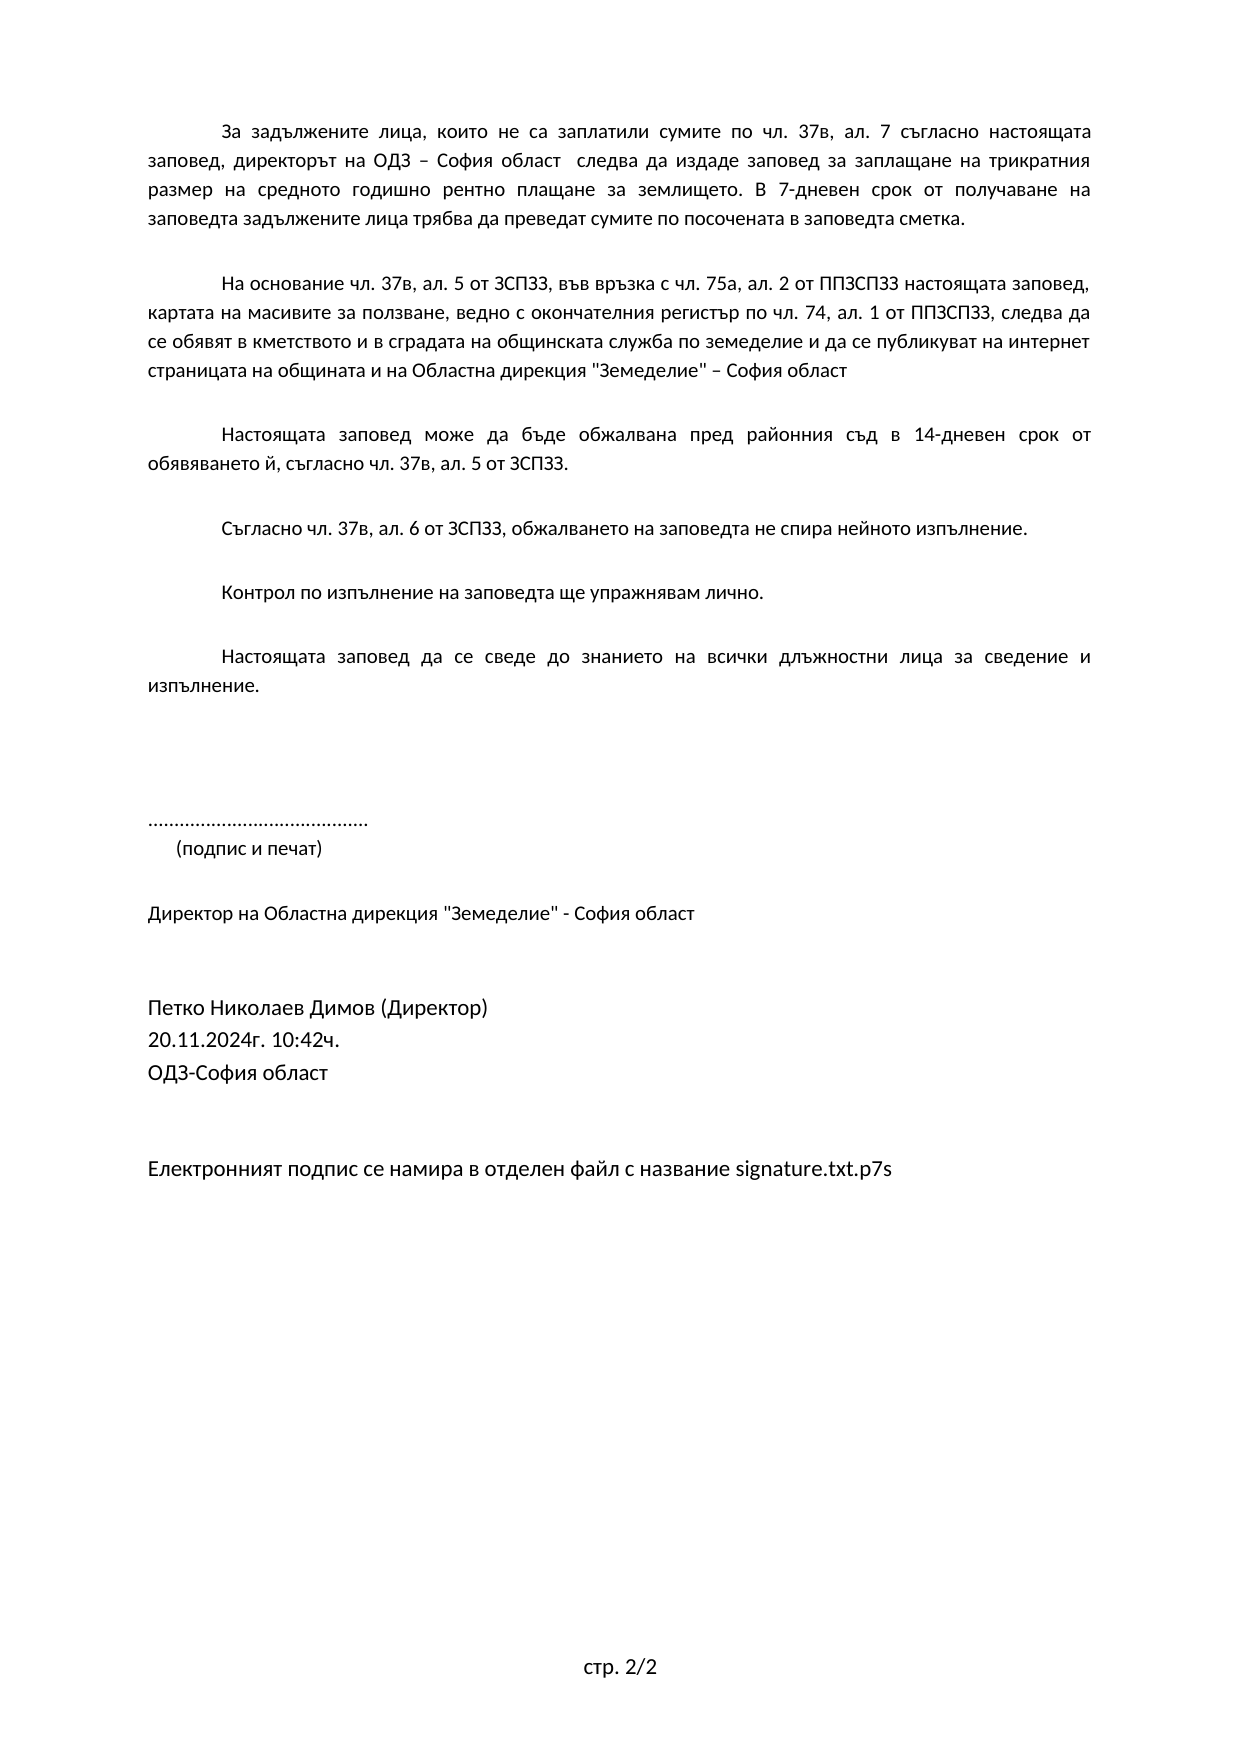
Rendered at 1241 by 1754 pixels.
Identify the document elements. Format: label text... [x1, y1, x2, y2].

text За задължените лица, които не са заплатили сумите по чл. 37в, ал. 7 съгласно настоящата заповед, директорът на ОДЗ – София област следва да издаде заповед за заплащане на трикратния размер на средното годишно рентно плащане за землището. В 7-дневен срок от получаване на заповедта задължените лица трябва да преведат сумите по посочената в заповедта сметка. [148, 118, 1092, 231]
text Съгласно чл. 37в, ал. 6 от ЗСПЗЗ, обжалването на заповедта не спира нейното изпълнение. [148, 515, 1092, 540]
text Петко Николаев Димов (Директор) 20.11.2024г. 10:42ч. ОДЗ-София област Електронният подпис се намира в отделен файл с название signature.txt.p7s [148, 961, 1092, 1182]
text На основание чл. 37в, ал. 5 от ЗСПЗЗ, във връзка с чл. 75а, ал. 2 от ППЗСПЗЗ настоящата заповед, картата на масивите за ползване, ведно с окончателния регистър по чл. 74, ал. 1 от ППЗСПЗЗ, следва да се обявят в кметството и в сградата на общинската служба по земеделие и да се публикуват на интернет страницата на общината и на Областна дирекция "Земеделие" – София област [148, 270, 1092, 383]
text Настоящата заповед да се сведе до знанието на всички длъжностни лица за сведение и изпълнение. [148, 643, 1092, 698]
text .......................................... [148, 806, 1092, 832]
text Директор на Областна дирекция "Земеделие" - София област [148, 900, 1092, 925]
text (подпис и печат) [148, 836, 1092, 861]
text Настоящата заповед може да бъде обжалвана пред районния съд в 14-дневен срок от обявяването й, съгласно чл. 37в, ал. 5 от ЗСПЗЗ. [148, 421, 1092, 476]
text Контрол по изпълнение на заповедта ще упражнявам лично. [148, 579, 1092, 604]
